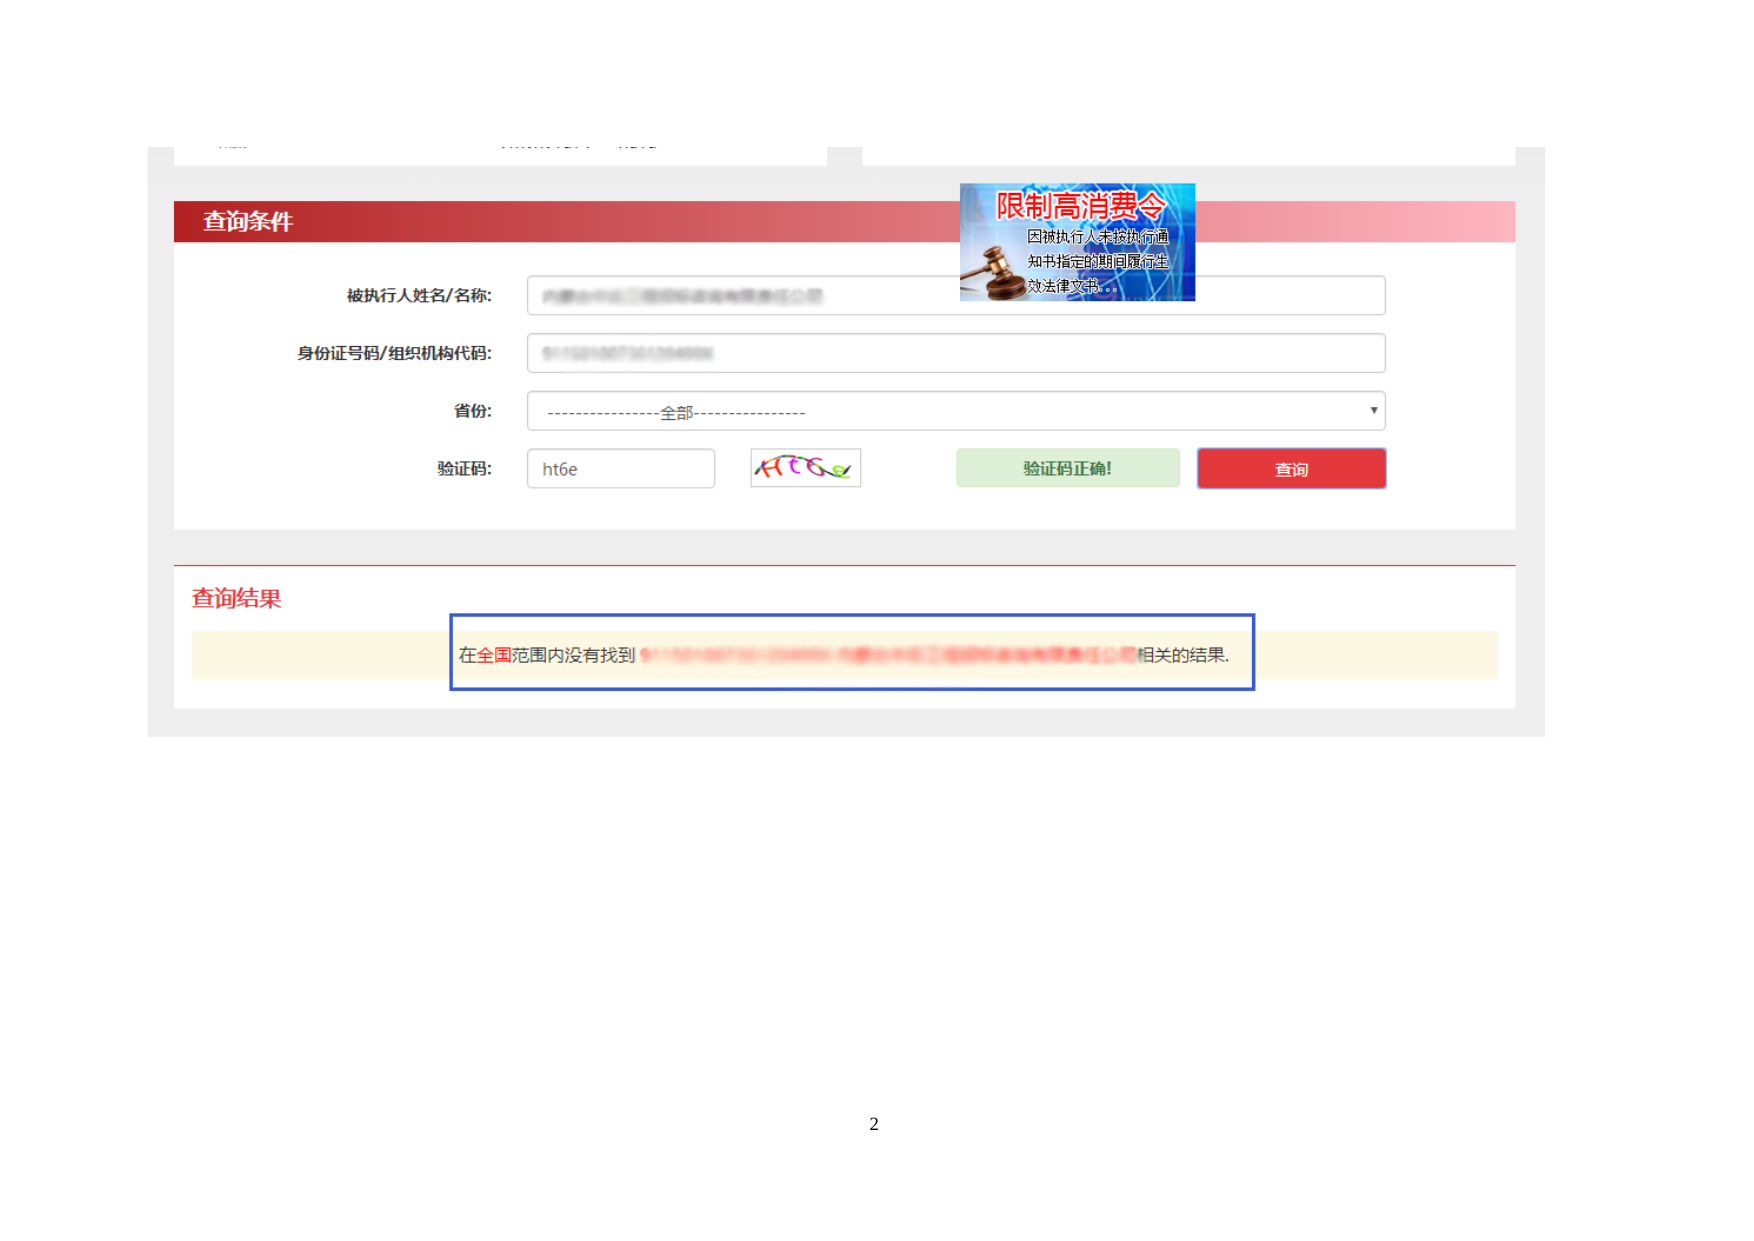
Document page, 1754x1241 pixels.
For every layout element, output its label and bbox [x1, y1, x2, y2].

picture [147, 147, 1545, 737]
